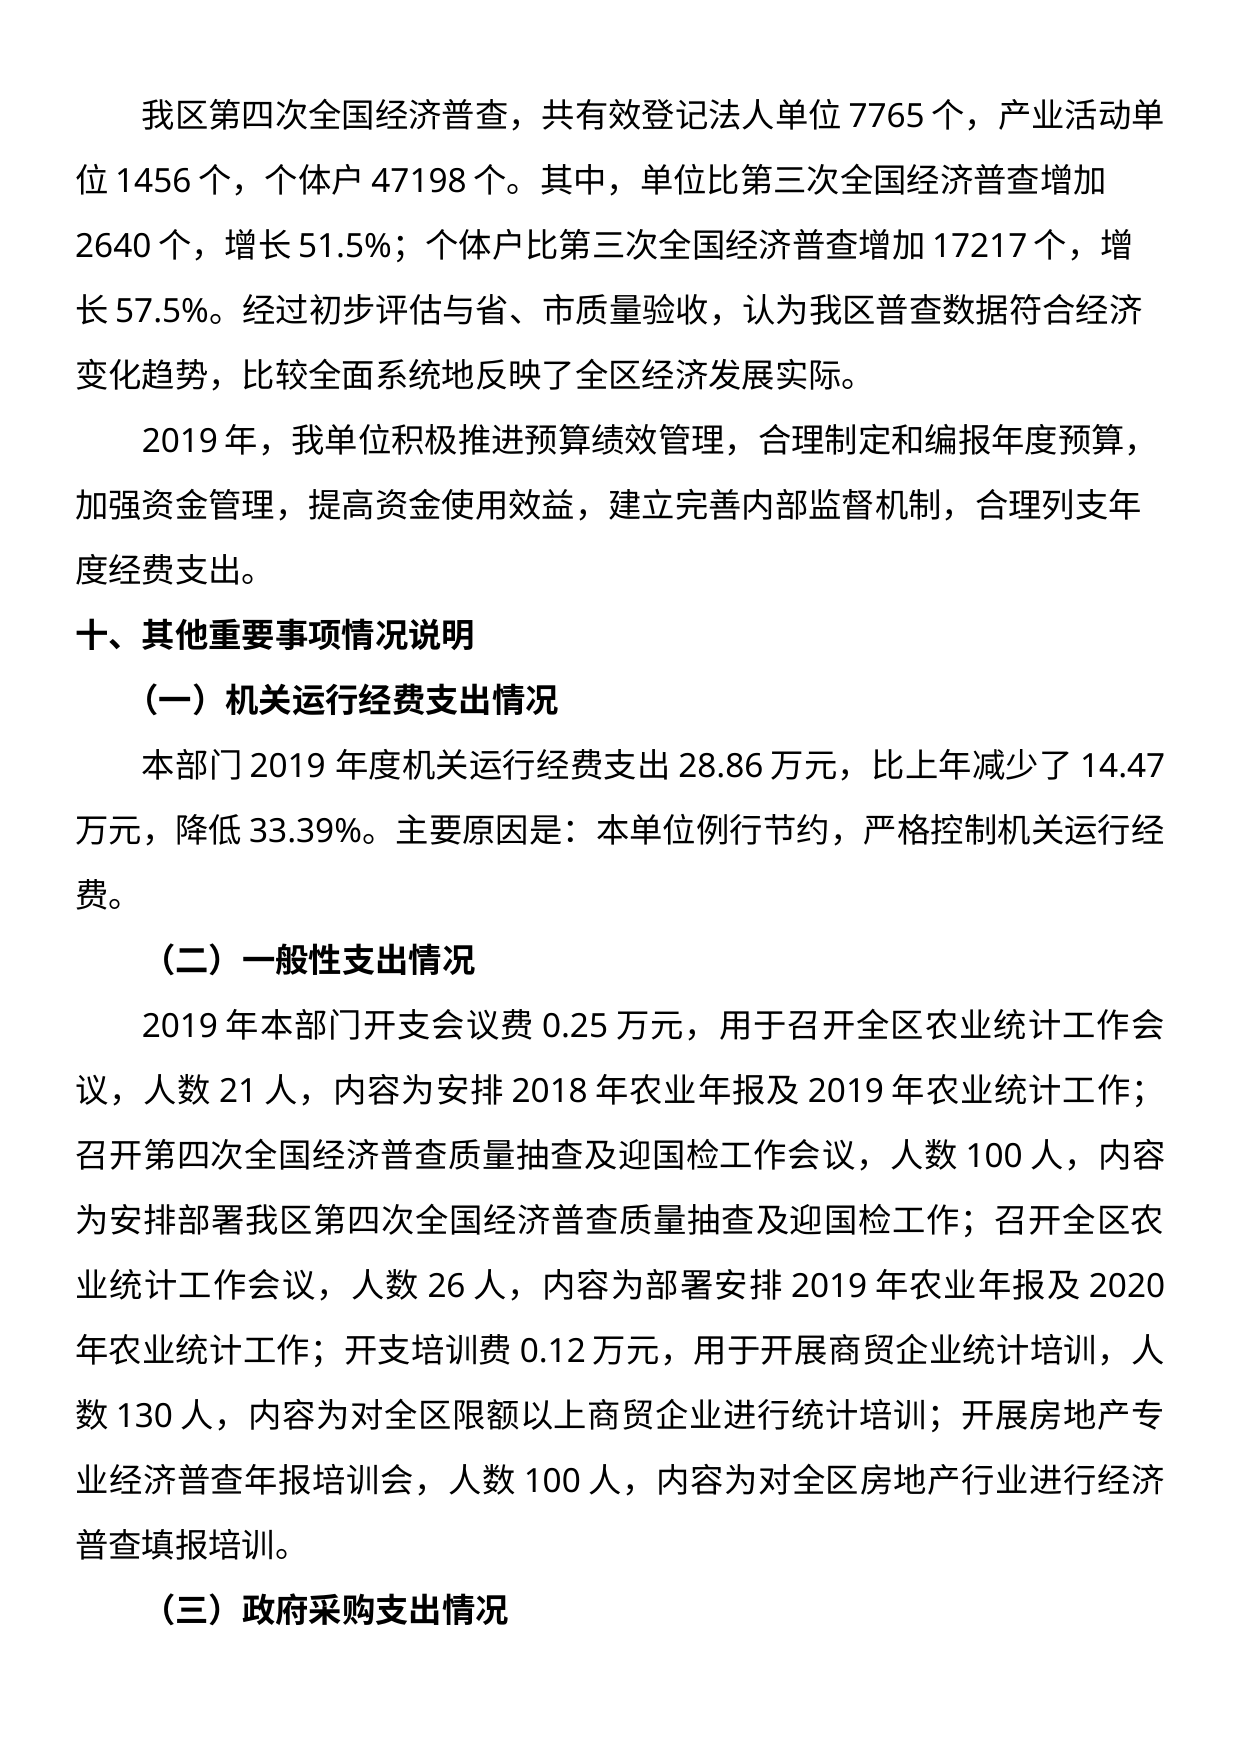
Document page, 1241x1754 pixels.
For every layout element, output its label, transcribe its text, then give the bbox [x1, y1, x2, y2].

text （三）政府采购支出情况 [75, 1576, 1165, 1641]
text （一）机关运行经费支出情况 [75, 666, 1165, 731]
text 2019年，我单位积极推进预算绩效管理，合理制定和编报年度预算，加强资金管理，提高资金使用效益，建立完善内部监督机制，合理列支年度经费支出。 [75, 406, 1165, 601]
text 本部门2019 年度机关运行经费支出28.86万元，比上年减少了14.47万元，降低33.39%。主要原因是：本单位例行节约，严格控制机关运行经费。 [75, 731, 1165, 926]
text 十、其他重要事项情况说明 [75, 601, 1165, 666]
text （二）一般性支出情况 [75, 926, 1165, 991]
text 我区第四次全国经济普查，共有效登记法人单位7765个，产业活动单位1456个，个体户47198个。其中，单位比第三次全国经济普查增加2640个，增长51.5%；个体户比第三次全国经济普查增加17217个，增长57.5%。经过初步评估与省、市质量验收，认为我区普查数据符合经济变化趋势，比较全面系统地反映了全区经济发展实际。 [75, 81, 1165, 406]
text 2019年本部门开支会议费0.25万元，用于召开全区农业统计工作会议，人数21人，内容为安排2018年农业年报及2019年农业统计工作；召开第四次全国经济普查质量抽查及迎国检工作会议，人数100人，内容为安排部署我区第四次全国经济普查质量抽查及迎国检工作；召开全区农业统计工作会议，人数26人，内容为部署安排2019年农业年报及2020年农业统计工作；开支培训费0.12万元，用于开展商贸企业统计培训，人数130人，内容为对全区限额以上商贸企业进行统计培训；开展房地产专业经济普查年报培训会，人数100人，内容为对全区房地产行业进行经济普查填报培训。 [75, 991, 1165, 1576]
